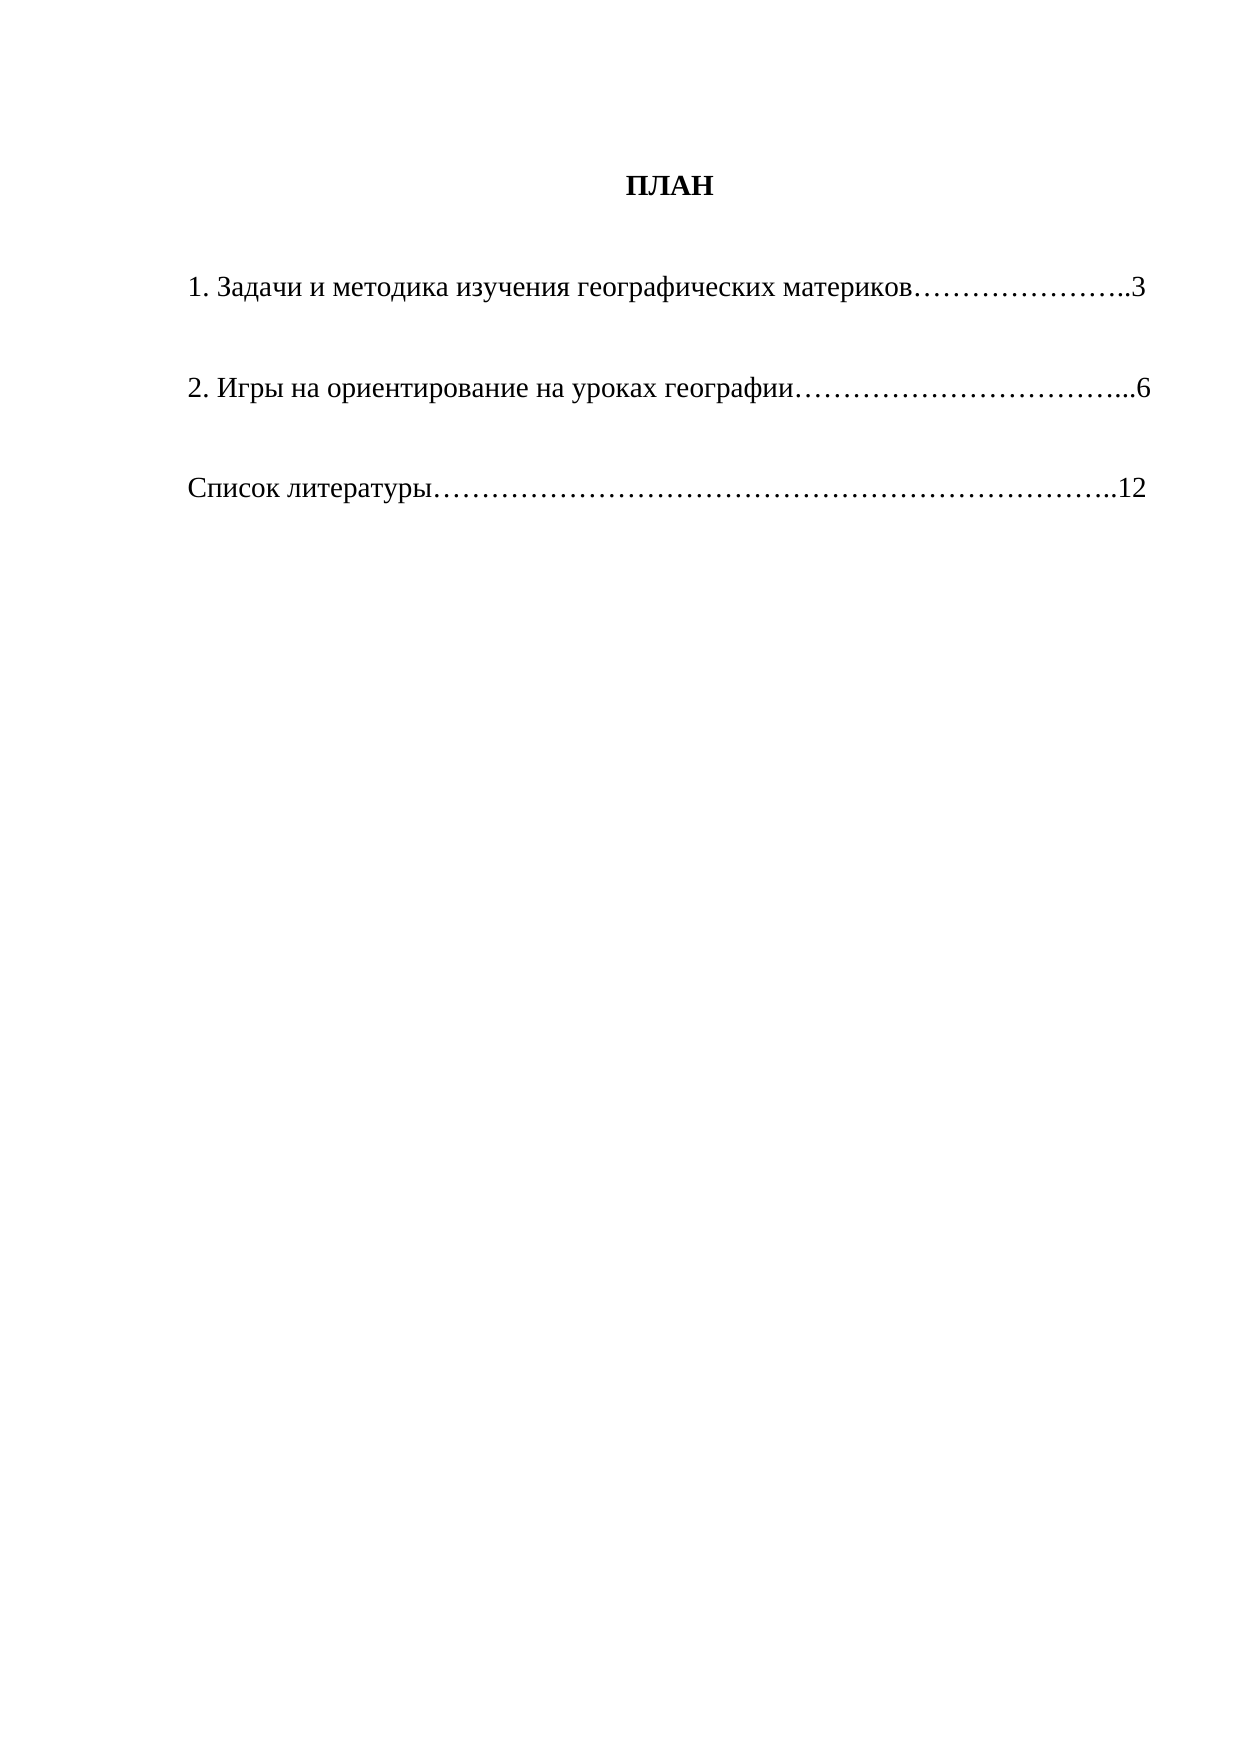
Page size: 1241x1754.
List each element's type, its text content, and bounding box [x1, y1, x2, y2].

text 2. Игры на ориентирование на уроках географии……………………………...6 [131, 370, 1152, 403]
text Список литературы……………………………………………………………..12 [131, 470, 1152, 504]
text ПЛАН [131, 168, 1152, 202]
text 1. Задачи и методика изучения географических материков…………………..3 [131, 269, 1152, 303]
